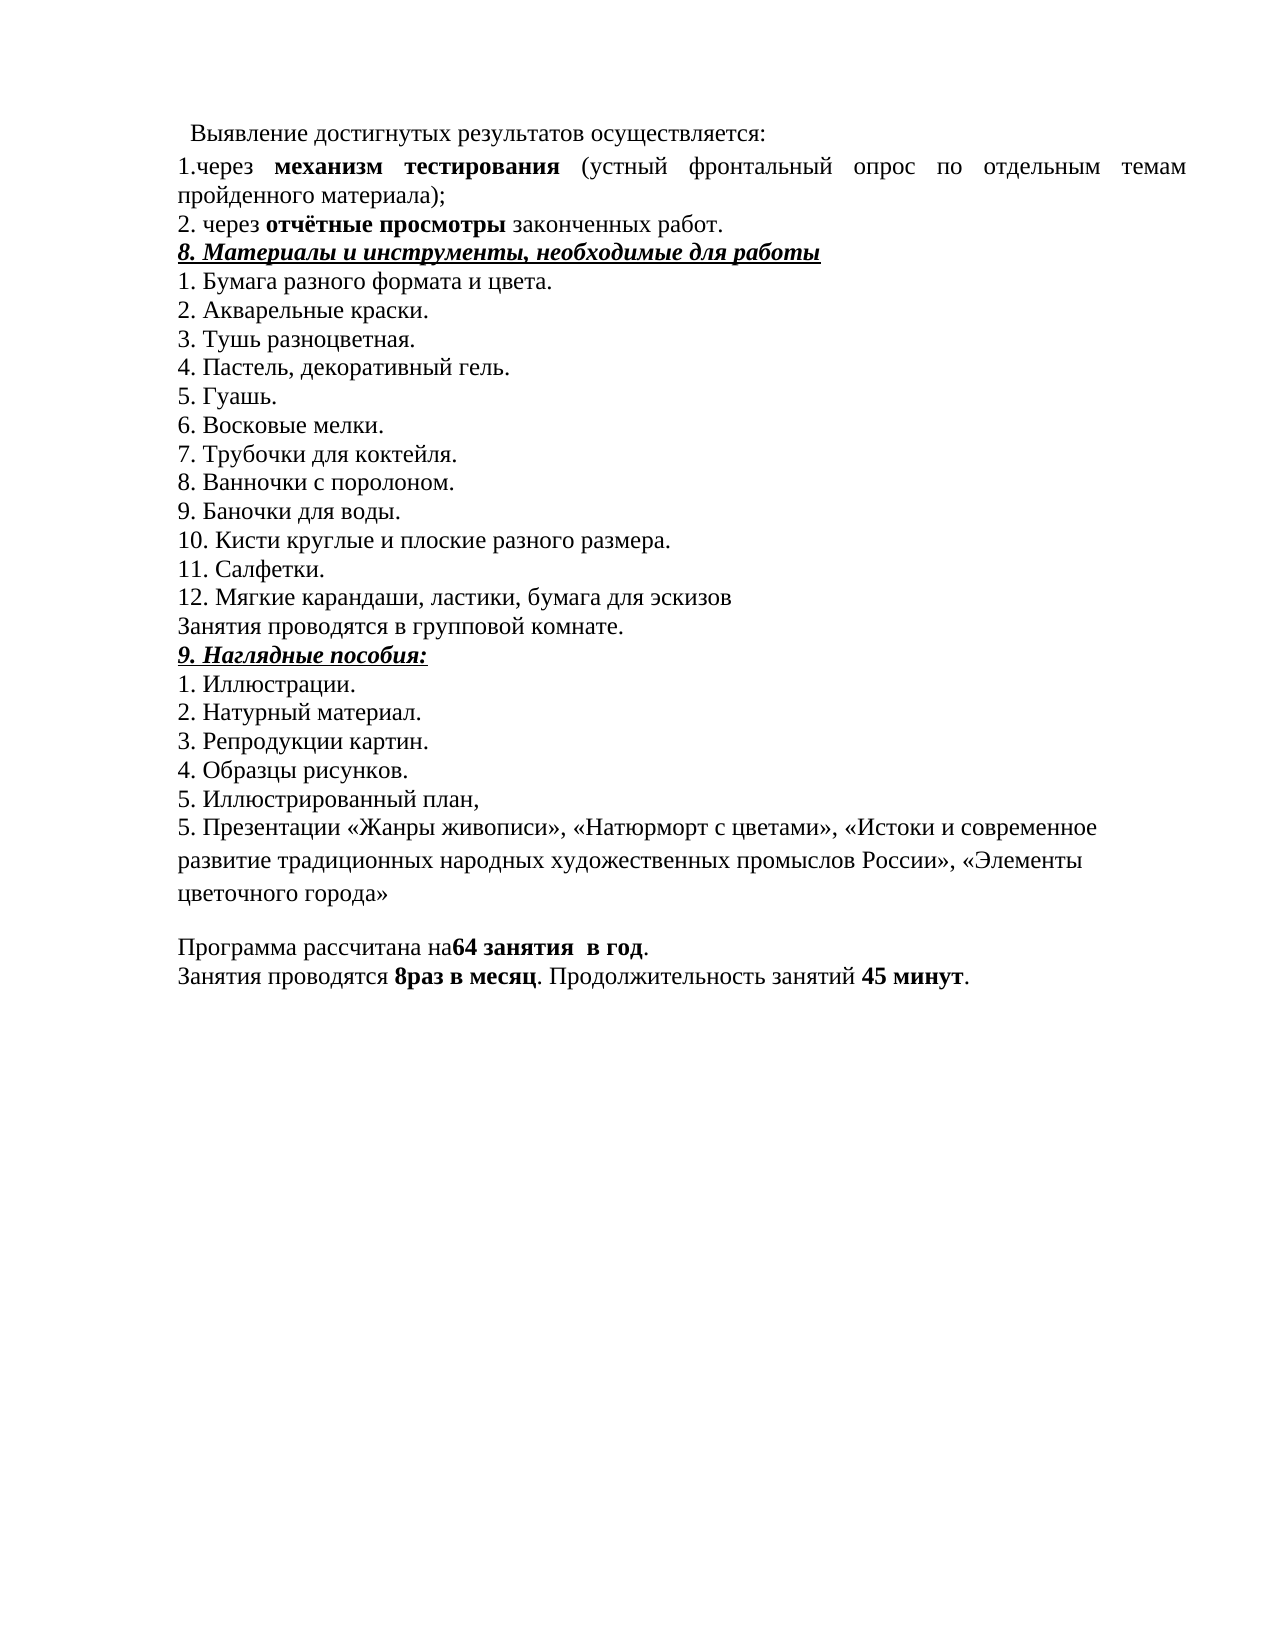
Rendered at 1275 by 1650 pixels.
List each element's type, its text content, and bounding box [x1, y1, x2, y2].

text 1.через механизм тестирования (устный фронтальный опрос по отдельным темам пройденного материала); [177, 151, 1186, 209]
text 10. Кисти круглые и плоские разного размера. [177, 525, 1186, 554]
text 5. Презентации «Жанры живописи», «Натюрморт с цветами», «Истоки и современное развитие традиционных народных художественных промыслов России», «Элементы цветочного города» [177, 812, 1186, 907]
text 4. Образцы рисунков. [177, 755, 1186, 784]
text 8. Материалы и инструменты, необходимые для работы [177, 237, 1186, 266]
text 6. Восковые мелки. [177, 410, 1186, 439]
text 9. Наглядные пособия: [177, 640, 1186, 669]
text 7. Трубочки для коктейля. [177, 439, 1186, 467]
text 4. Пастель, декоративный гель. [177, 352, 1186, 381]
text 3. Тушь разноцветная. [177, 324, 1186, 352]
text 2. Акварельные краски. [177, 295, 1186, 324]
text Программа рассчитана на64 занятия в год. [177, 932, 1186, 961]
text 2. через отчётные просмотры законченных работ. [177, 209, 1186, 237]
text Занятия проводятся в групповой комнате. [177, 611, 1186, 640]
text 5. Иллюстрированный план, [177, 784, 1186, 812]
text 11. Салфетки. [177, 554, 1186, 582]
text Занятия проводятся 8раз в месяц. Продолжительность занятий 45 минут. [177, 961, 1186, 990]
text 9. Баночки для воды. [177, 496, 1186, 525]
text 5. Гуашь. [177, 381, 1186, 410]
text 3. Репродукции картин. [177, 726, 1186, 755]
text 1. Иллюстрации. [177, 669, 1186, 697]
text Выявление достигнутых результатов осуществляется: [177, 118, 1186, 147]
text 12. Мягкие карандаши, ластики, бумага для эскизов [177, 582, 1186, 611]
text 2. Натурный материал. [177, 697, 1186, 726]
text 8. Ванночки с поролоном. [177, 467, 1186, 496]
text 1. Бумага разного формата и цвета. [177, 266, 1186, 295]
